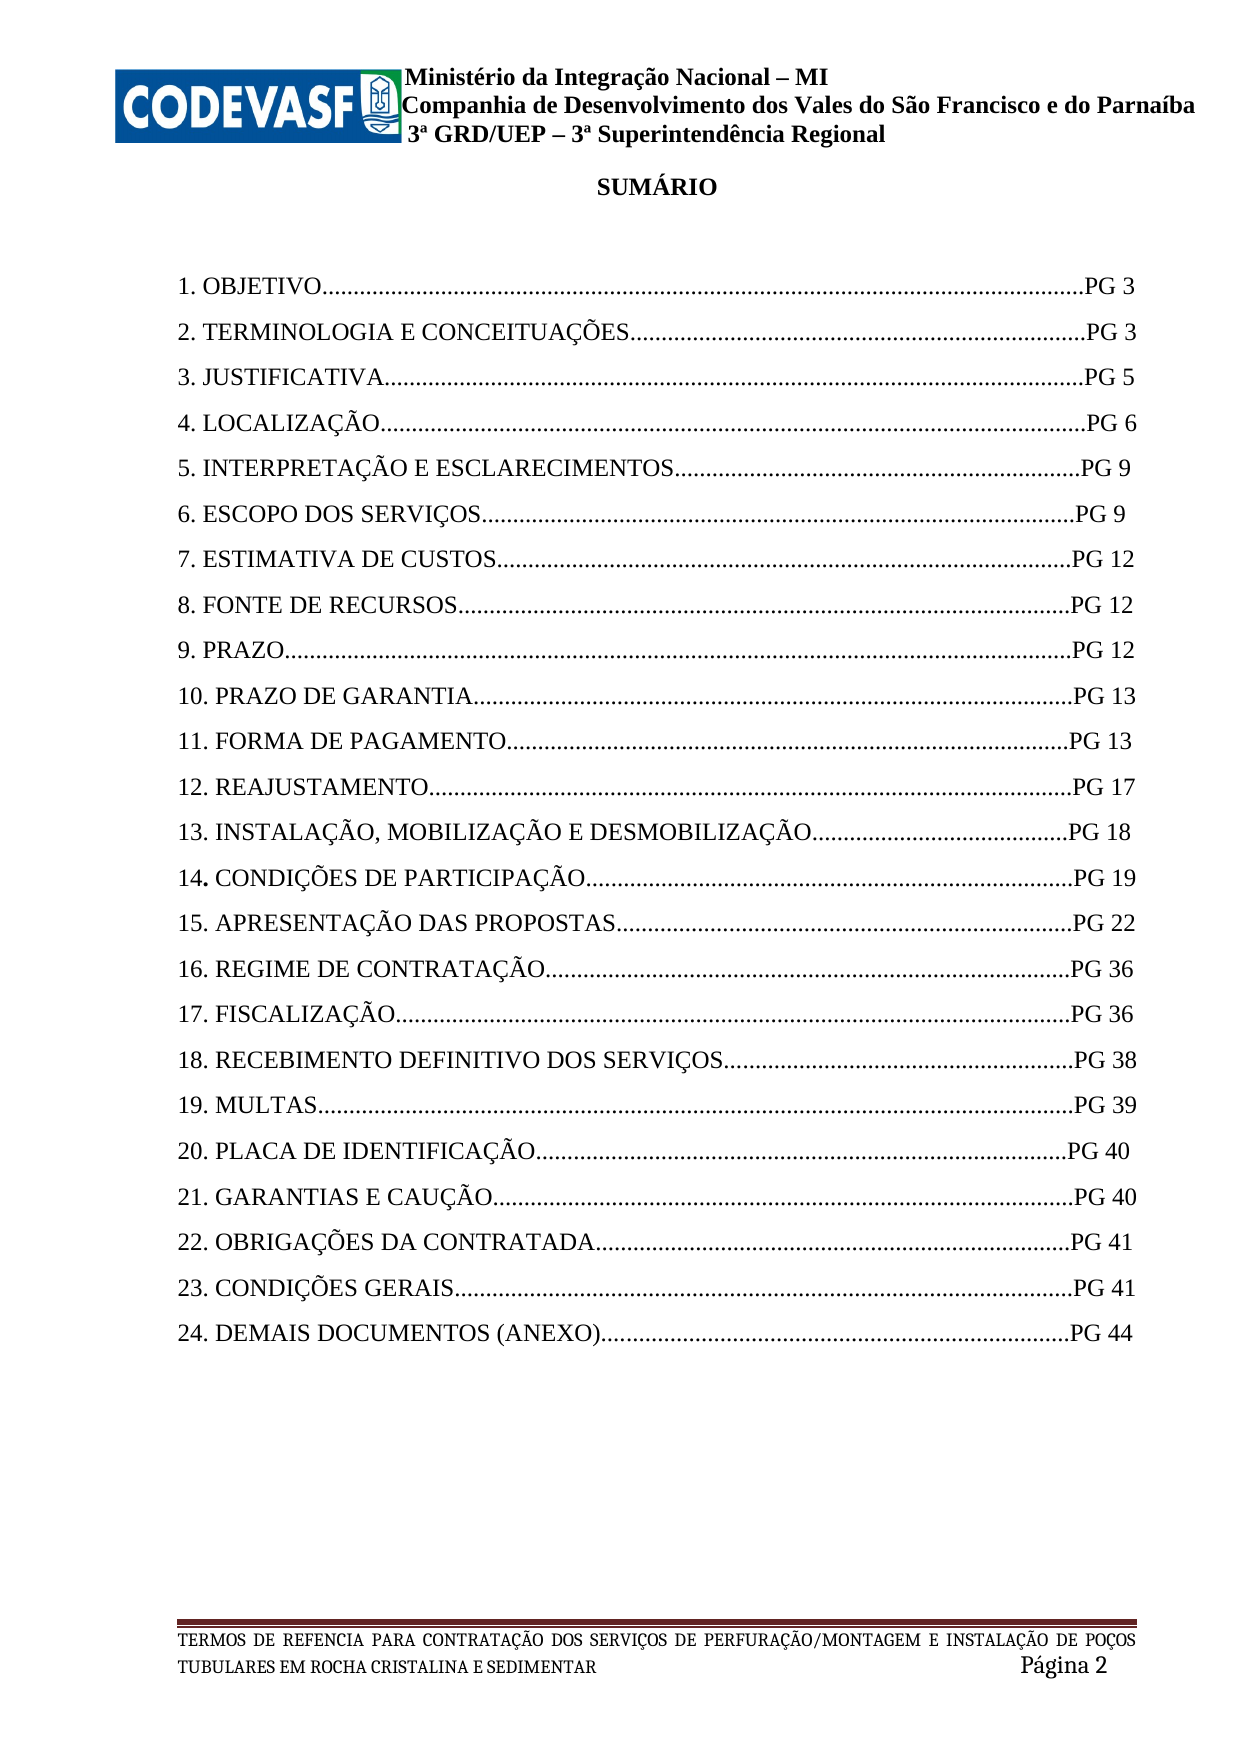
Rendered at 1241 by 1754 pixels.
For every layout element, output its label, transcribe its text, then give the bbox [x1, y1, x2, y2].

text 21. GARANTIAS E CAUÇÃO.............................................................................................PG 40 [177, 1182, 1137, 1210]
text 9. PRAZO..............................................................................................................................PG 12 [177, 635, 1137, 664]
text 13. INSTALAÇÃO, MOBILIZAÇÃO E DESMOBILIZAÇÃO.........................................PG 18 [177, 817, 1137, 846]
text 10. PRAZO DE GARANTIA................................................................................................PG 13 [177, 681, 1137, 709]
text 19. MULTAS.........................................................................................................................PG 39 [177, 1091, 1137, 1119]
text 20. PLACA DE IDENTIFICAÇÃO.....................................................................................PG 40 [177, 1136, 1137, 1165]
text 14. CONDIÇÕES DE PARTICIPAÇÃO..............................................................................PG 19 [177, 863, 1137, 892]
text 1. OBJETIVO..........................................................................................................................PG 3 [177, 271, 1137, 300]
text 5. INTERPRETAÇÃO E ESCLARECIMENTOS.................................................................PG 9 [177, 453, 1137, 482]
text 15. APRESENTAÇÃO DAS PROPOSTAS.........................................................................PG 22 [177, 908, 1137, 937]
text 6. ESCOPO DOS SERVIÇOS...............................................................................................PG 9 [177, 499, 1137, 527]
text 8. FONTE DE RECURSOS..................................................................................................PG 12 [177, 590, 1137, 618]
title SUMÁRIO [177, 148, 1137, 201]
text 3. JUSTIFICATIVA................................................................................................................PG 5 [177, 362, 1137, 391]
text 23. CONDIÇÕES GERAIS...................................................................................................PG 41 [177, 1273, 1137, 1301]
text 7. ESTIMATIVA DE CUSTOS............................................................................................PG 12 [177, 544, 1137, 573]
text 16. REGIME DE CONTRATAÇÃO....................................................................................PG 36 [177, 954, 1137, 983]
text 22. OBRIGAÇÕES DA CONTRATADA............................................................................PG 41 [177, 1227, 1137, 1256]
text 4. LOCALIZAÇÃO.................................................................................................................PG 6 [177, 408, 1137, 436]
text 2. TERMINOLOGIA E CONCEITUAÇÕES.........................................................................PG 3 [177, 317, 1137, 345]
text 11. FORMA DE PAGAMENTO..........................................................................................PG 13 [177, 726, 1137, 755]
text 12. REAJUSTAMENTO.......................................................................................................PG 17 [177, 772, 1137, 801]
picture [115, 69, 402, 143]
text 17. FISCALIZAÇÃO............................................................................................................PG 36 [177, 999, 1137, 1028]
text 18. RECEBIMENTO DEFINITIVO DOS SERVIÇOS........................................................PG 38 [177, 1045, 1137, 1074]
text 24. DEMAIS DOCUMENTOS (ANEXO)...........................................................................PG 44 [177, 1318, 1137, 1347]
